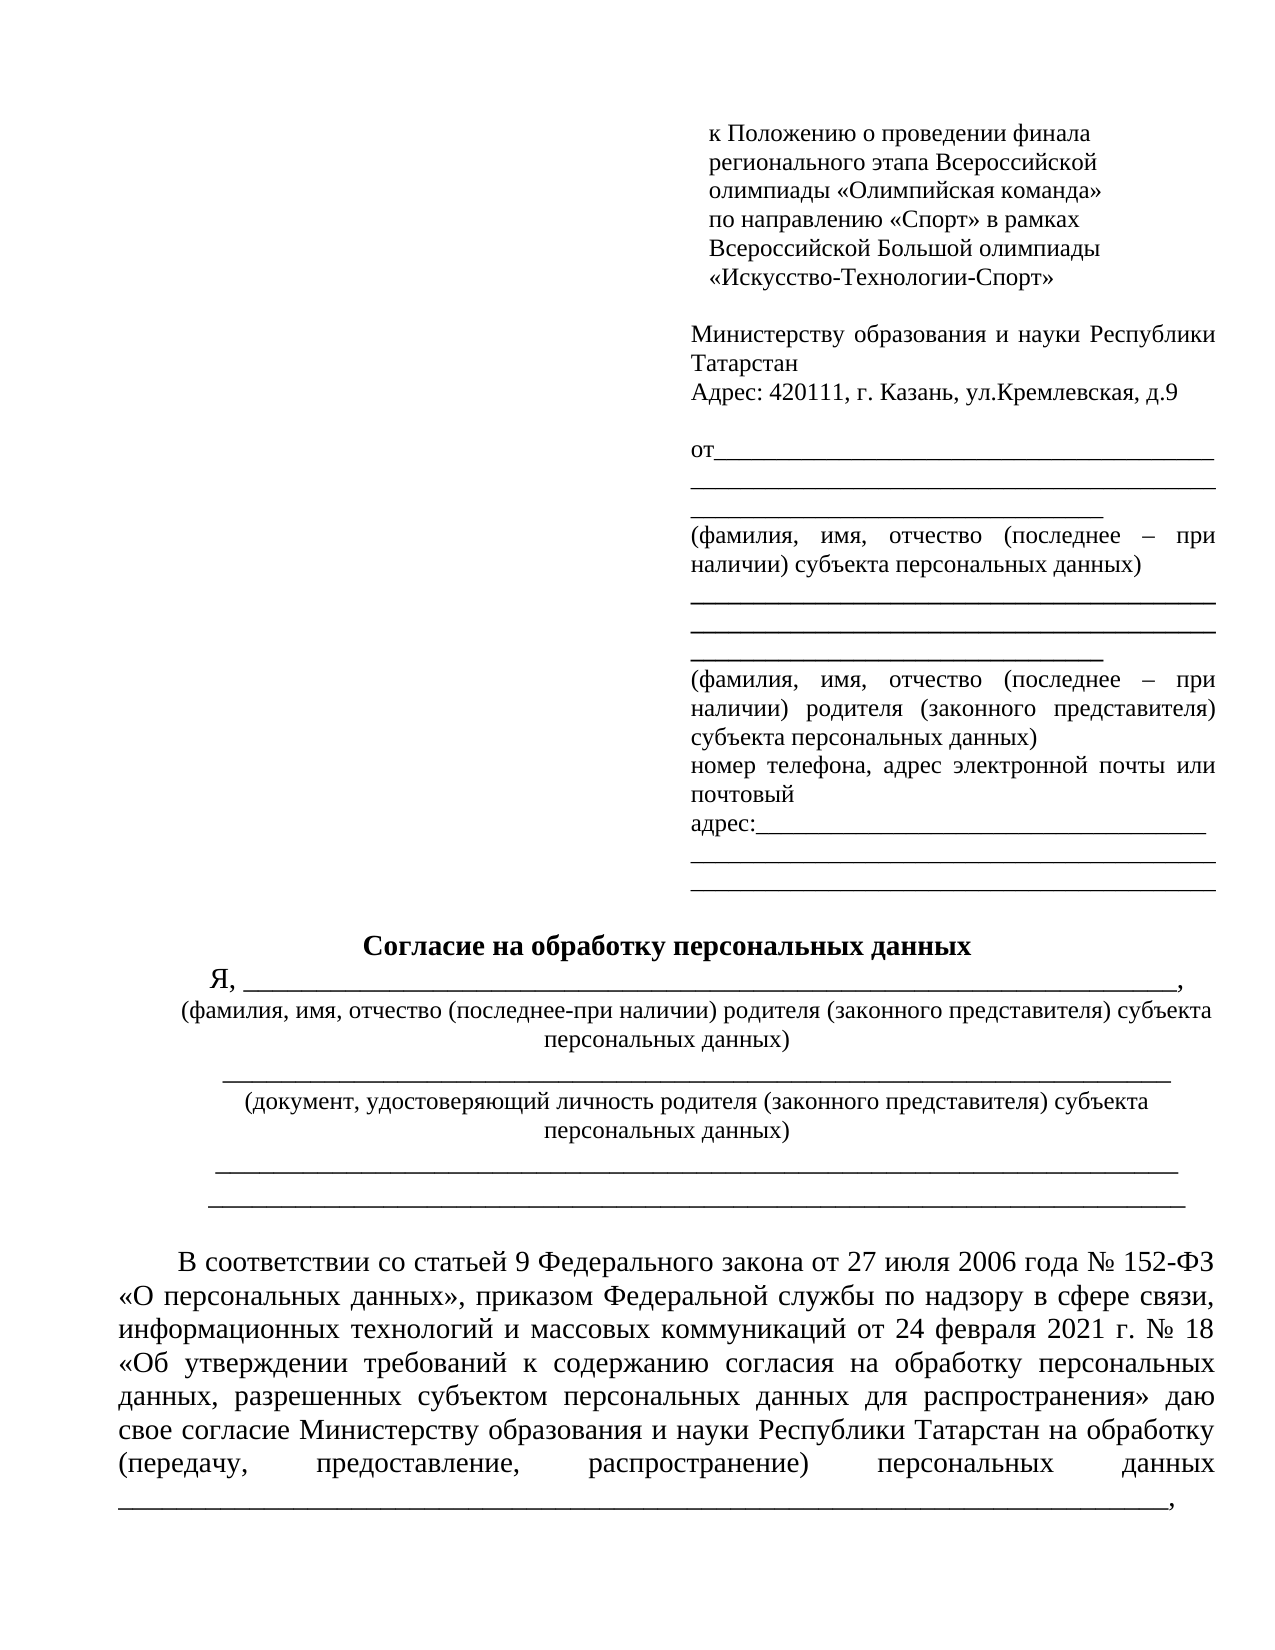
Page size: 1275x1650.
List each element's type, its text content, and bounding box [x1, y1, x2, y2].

text по направлению «Спорт» в рамках Всероссийской Большой олимпиады «Искусство-Технологии-Спорт» [709, 204, 1216, 291]
text к Положению о проведении финала регионального этапа Всероссийской олимпиады «Олимпийская команда» [709, 118, 1216, 204]
text (фамилия, имя, отчество (последнее-при наличии) родителя (законного представителя) субъекта персональных данных) [118, 995, 1216, 1052]
table_header Министерству образования и науки Республики Татарстан Адрес: 420111, г. Казань, ул.Кремлевская, д.9 от___________________________________________________________________________________________________________________ (фамилия, имя, отчество (последнее – при наличии) субъекта персональных данных) _____________________________________________________________________________________________________________________ (фамилия, имя, отчество (последнее – при наличии) родителя (законного представителя) субъекта персональных данных) номер телефона, адрес электронной почты или почтовый адрес:________________________________________________________________________________________________________________________ [679, 291, 1227, 894]
text _________________________________________________________________ [118, 1052, 1216, 1086]
text В соответствии со статьей 9 Федерального закона от 27 июля 2006 года № 152-ФЗ «О персональных данных», приказом Федеральной службы по надзору в сфере связи, информационных технологий и массовых коммуникаций от 24 февраля 2021 г. № 18 «Об утверждении требований к содержанию согласия на обработку персональных данных, разрешенных субъектом персональных данных для распространения» даю свое согласие Министерству образования и науки Республики Татарстан на обработку (передачу, предоставление, распространение) персональных данных ________________________________________________________________________, [118, 1244, 1216, 1512]
text ___________________________________________________________________ [118, 1177, 1216, 1211]
text (документ, удостоверяющий личность родителя (законного представителя) субъекта персональных данных) [118, 1086, 1216, 1143]
text __________________________________________________________________ [118, 1143, 1216, 1177]
text Согласие на обработку персональных данных [118, 928, 1216, 961]
text Я, ________________________________________________________________, [118, 961, 1216, 995]
